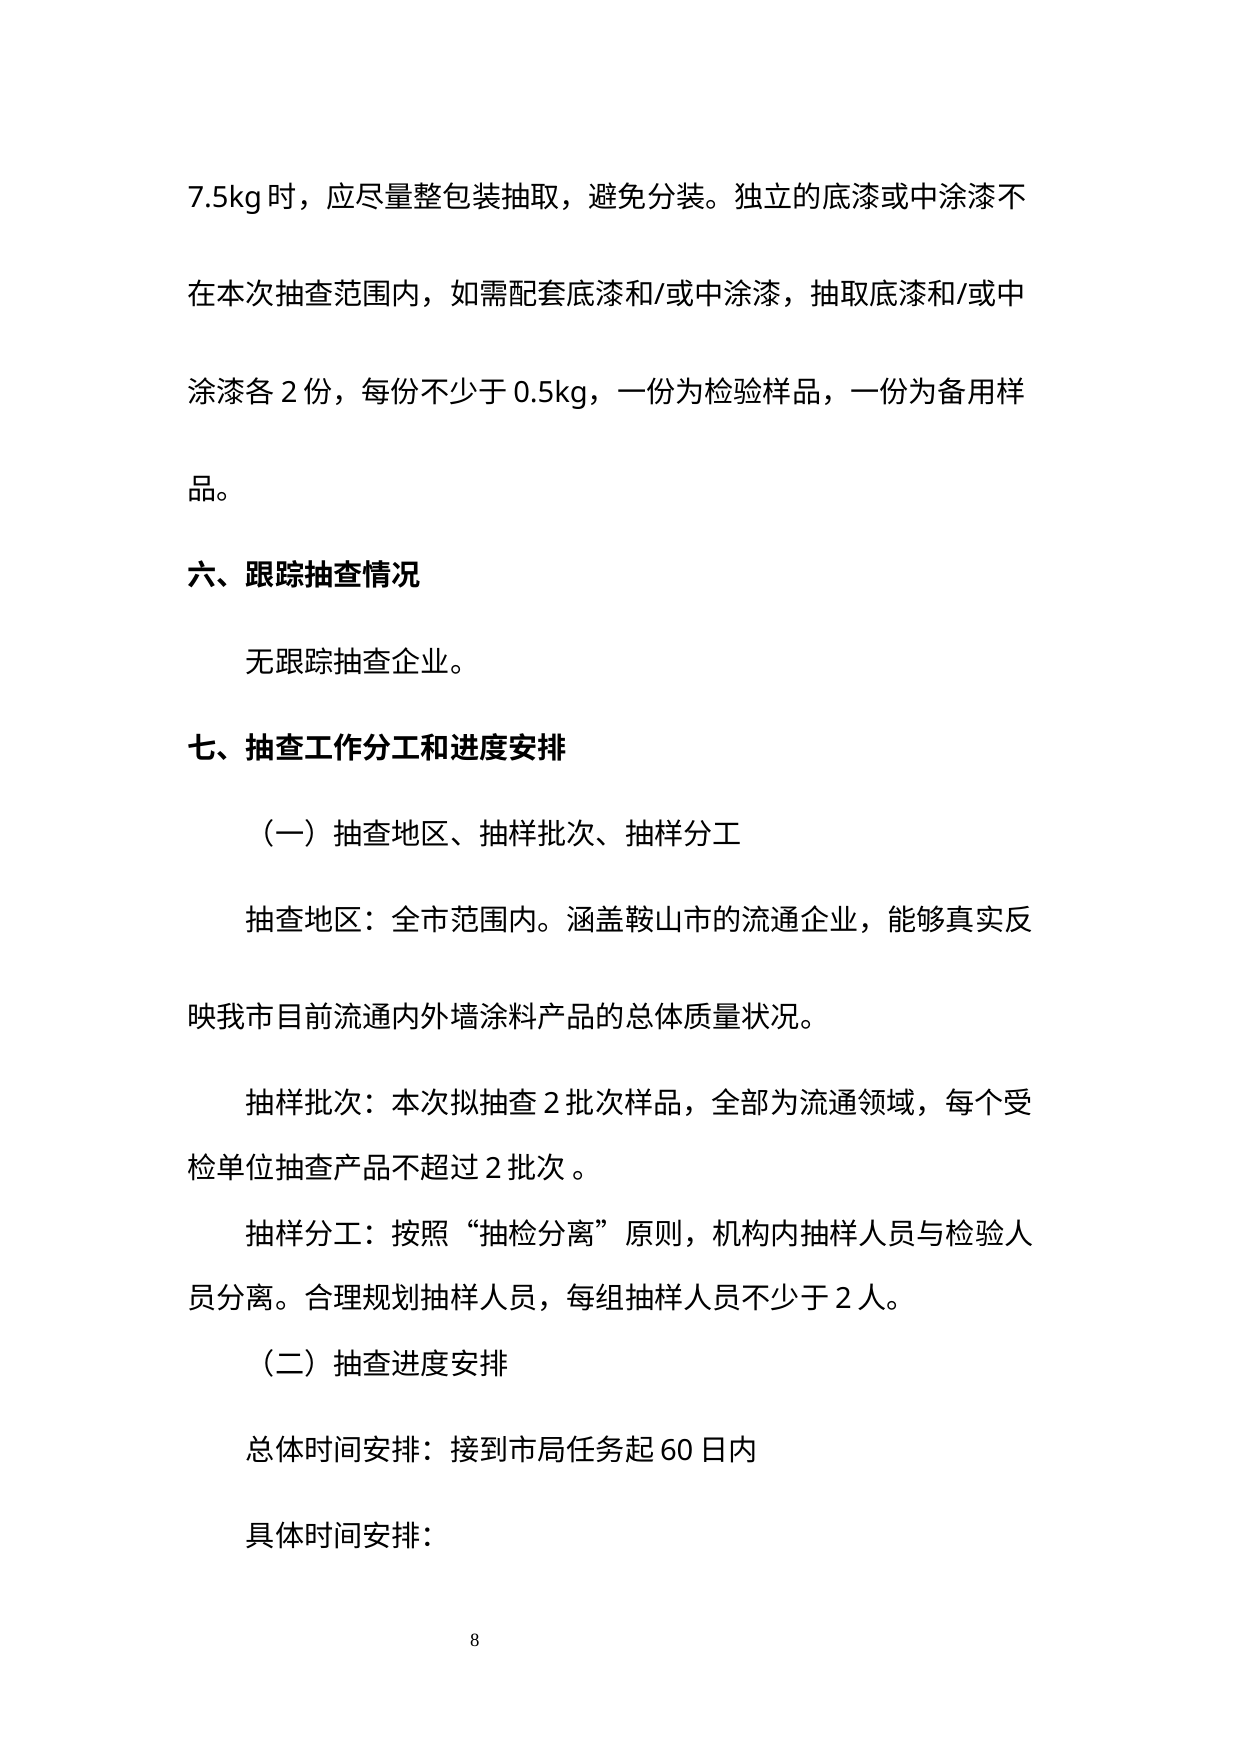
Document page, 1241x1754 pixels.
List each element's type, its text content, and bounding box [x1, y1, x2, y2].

text （二）抽查进度安排 [187, 1329, 1053, 1394]
text （一）抽查地区、抽样批次、抽样分工 [187, 799, 1053, 864]
text 抽样分工：按照“抽检分离”原则，机构内抽样人员与检验人员分离。合理规划抽样人员，每组抽样人员不少于2人。 [187, 1199, 1053, 1329]
text 总体时间安排：接到市局任务起60日内 [187, 1415, 1053, 1480]
text 抽样批次：本次拟抽查2批次样品，全部为流通领域，每个受检单位抽查产品不超过2批次 。 [187, 1069, 1053, 1199]
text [187, 162, 1053, 519]
text 七、抽查工作分工和进度安排 [187, 713, 1053, 778]
text 具体时间安排： [187, 1501, 1053, 1566]
text 抽查地区：全市范围内。涵盖鞍山市的流通企业，能够真实反映我市目前流通内外墙涂料产品的总体质量状况。 [187, 885, 1053, 1048]
text 六、跟踪抽查情况 [187, 541, 1053, 606]
text 无跟踪抽查企业。 [187, 627, 1053, 692]
